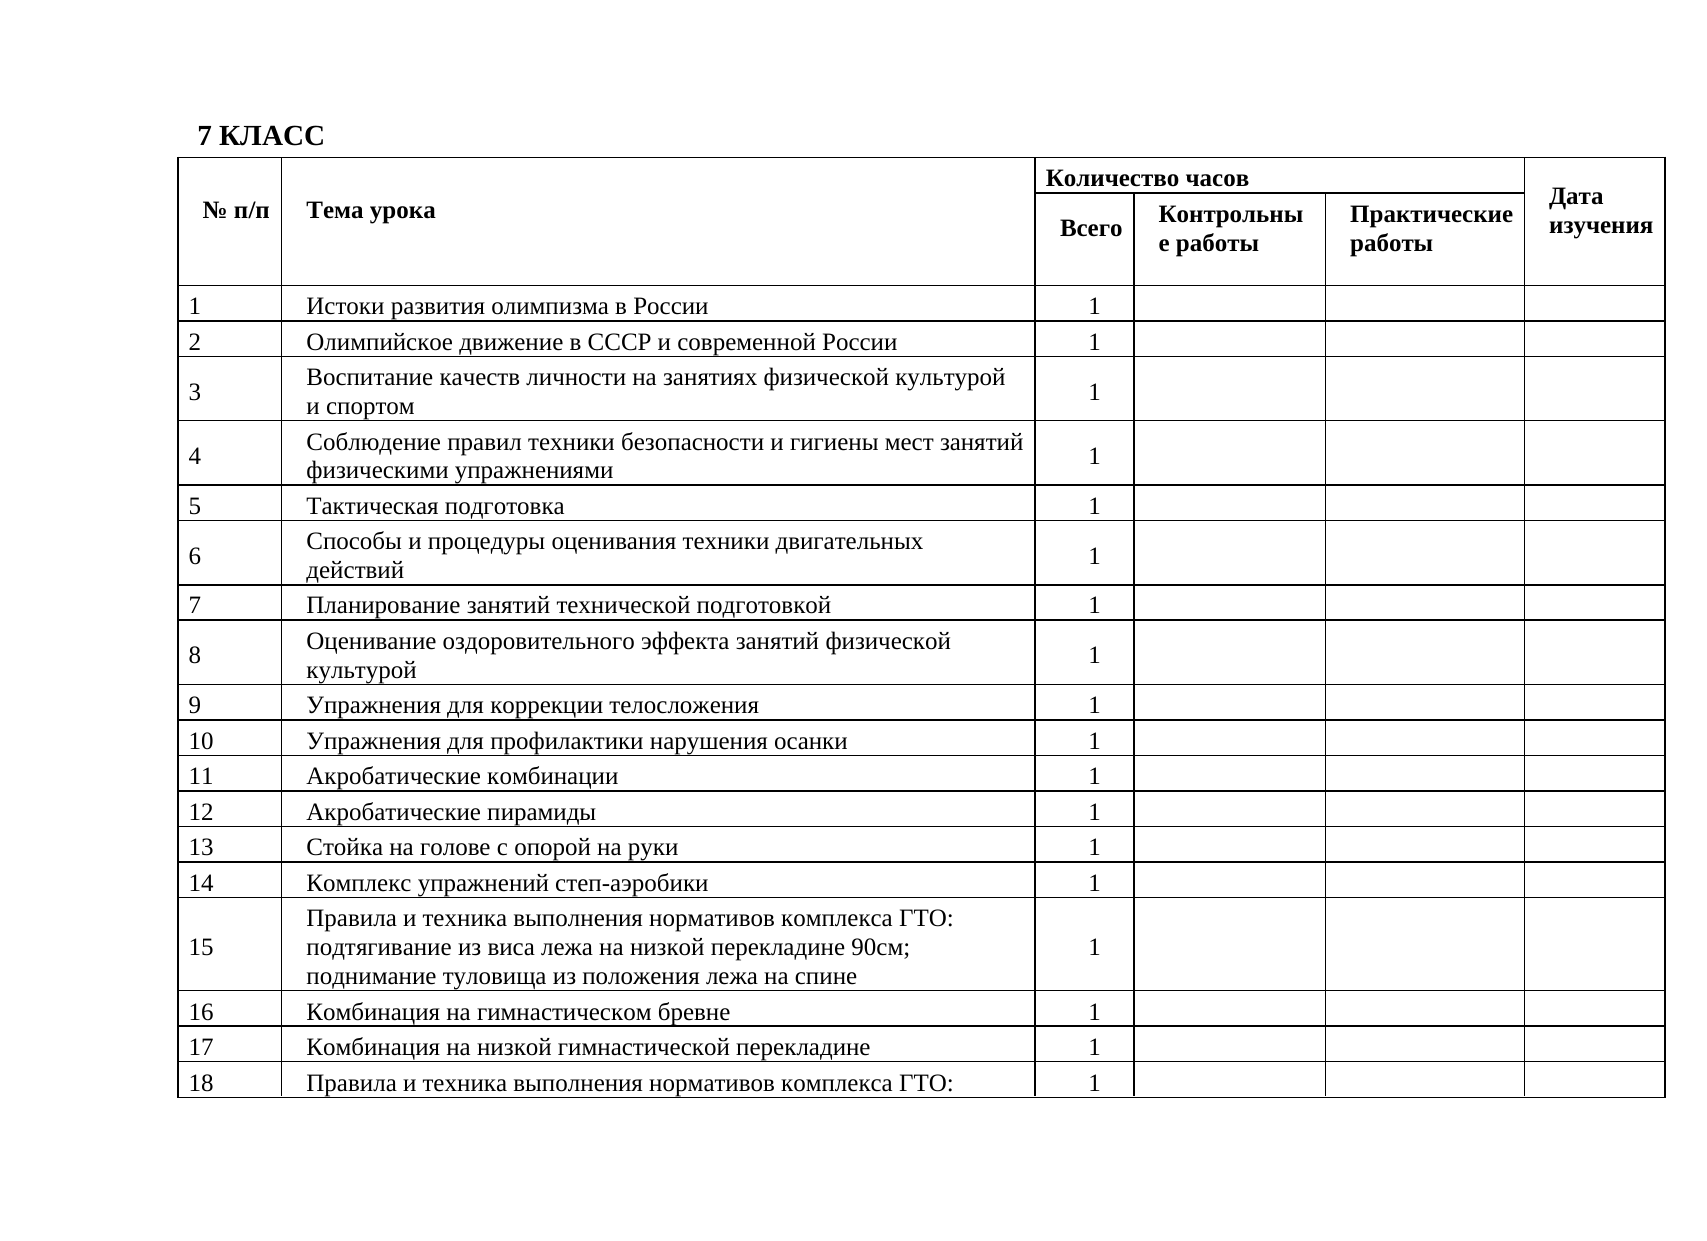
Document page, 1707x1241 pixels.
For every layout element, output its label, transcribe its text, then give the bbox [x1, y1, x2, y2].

table_cell [1326, 685, 1524, 719]
table_cell Планирование занятий технической подготовкой [282, 586, 1034, 619]
table_cell [1135, 756, 1325, 790]
table_cell [1326, 863, 1524, 897]
table_cell [1326, 827, 1524, 861]
table_cell Упражнения для профилактики нарушения осанки [282, 721, 1034, 755]
table_cell [1326, 756, 1524, 790]
table_cell 4 [179, 421, 281, 484]
table_cell Воспитание качеств личности на занятиях физической культурой и спортом [282, 357, 1034, 420]
table_cell [1525, 898, 1664, 990]
table_cell [1525, 721, 1664, 755]
table_cell [1326, 421, 1524, 484]
table_cell Акробатические комбинации [282, 756, 1034, 790]
table_cell 1 [1036, 621, 1133, 684]
table_cell [1525, 685, 1664, 719]
table_cell [1525, 991, 1664, 1025]
table_cell [1135, 357, 1325, 420]
table_cell [1135, 586, 1325, 619]
table_cell 7 [179, 586, 281, 619]
table_cell 1 [1036, 421, 1133, 484]
table_cell [1326, 621, 1524, 684]
table_cell [1135, 721, 1325, 755]
table_header Количество часов [1036, 158, 1524, 192]
table_header № п/п [179, 158, 281, 284]
table_cell Стойка на голове с опорой на руки [282, 827, 1034, 861]
table_cell [1326, 286, 1524, 320]
table_cell Способы и процедуры оценивания техники двигательных действий [282, 521, 1034, 584]
table_cell 1 [1036, 1027, 1133, 1061]
table_cell [1326, 1062, 1524, 1096]
table_cell Комбинация на гимнастическом бревне [282, 991, 1034, 1025]
table_cell 6 [179, 521, 281, 584]
table_cell [1135, 898, 1325, 990]
table_cell [1135, 521, 1325, 584]
table_cell [1525, 1062, 1664, 1096]
table_cell [1326, 898, 1524, 990]
table_cell [1525, 286, 1664, 320]
table_cell 9 [179, 685, 281, 719]
table_cell Соблюдение правил техники безопасности и гигиены мест занятий физическими упражнениями [282, 421, 1034, 484]
table_cell Практические работы [1326, 194, 1524, 284]
table_cell Комбинация на низкой гимнастической перекладине [282, 1027, 1034, 1061]
table_cell 18 [179, 1062, 281, 1096]
table_cell Всего [1036, 194, 1133, 284]
table_cell 15 [179, 898, 281, 990]
table_cell Правила и техника выполнения нормативов комплекса ГТО: подтягивание из виса лежа на низкой перекладине 90см; поднимание туловища из положения лежа на спине [282, 898, 1034, 990]
table_cell [1135, 286, 1325, 320]
table_cell 1 [1036, 721, 1133, 755]
table_cell 1 [1036, 898, 1133, 990]
table_cell [1135, 621, 1325, 684]
table_cell 8 [179, 621, 281, 684]
table_cell [1525, 792, 1664, 826]
table_cell 1 [1036, 792, 1133, 826]
table_cell [1135, 685, 1325, 719]
table_cell 1 [1036, 486, 1133, 519]
table_cell 12 [179, 792, 281, 826]
table_cell 1 [1036, 756, 1133, 790]
table_cell Олимпийское движение в СССР и современной России [282, 322, 1034, 356]
table_cell [1326, 792, 1524, 826]
table_cell Тактическая подготовка [282, 486, 1034, 519]
table_cell [1326, 721, 1524, 755]
table_cell 16 [179, 991, 281, 1025]
text 7 КЛАСС [190, 118, 1618, 152]
table_cell 1 [1036, 586, 1133, 619]
table_cell [1525, 756, 1664, 790]
table_cell [1525, 586, 1664, 619]
table_cell [1525, 486, 1664, 519]
table_cell [1135, 827, 1325, 861]
table_cell [1135, 421, 1325, 484]
table_cell [1135, 863, 1325, 897]
table_cell [1326, 521, 1524, 584]
table_cell 1 [1036, 521, 1133, 584]
table_cell Комплекс упражнений степ-аэробики [282, 863, 1034, 897]
table_cell [1326, 1027, 1524, 1061]
table_cell 11 [179, 756, 281, 790]
table_cell Контрольные работы [1135, 194, 1325, 284]
table_cell 1 [1036, 322, 1133, 356]
table_cell 1 [179, 286, 281, 320]
table_cell [1135, 792, 1325, 826]
table_cell 3 [179, 357, 281, 420]
table_cell [1525, 421, 1664, 484]
table_cell Истоки развития олимпизма в России [282, 286, 1034, 320]
table_cell [1525, 1027, 1664, 1061]
table_cell 1 [1036, 286, 1133, 320]
table_cell 2 [179, 322, 281, 356]
table_cell [1525, 357, 1664, 420]
table_cell [1525, 621, 1664, 684]
table_cell [1326, 357, 1524, 420]
table_cell 14 [179, 863, 281, 897]
table_cell [1326, 991, 1524, 1025]
table_cell [1135, 1062, 1325, 1096]
table_cell [1525, 863, 1664, 897]
table_header Дата изучения [1525, 158, 1664, 284]
table_cell [1135, 486, 1325, 519]
table_cell 5 [179, 486, 281, 519]
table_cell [282, 1062, 1034, 1096]
table_cell Акробатические пирамиды [282, 792, 1034, 826]
table_cell [1326, 322, 1524, 356]
table_cell 1 [1036, 1062, 1133, 1096]
table_cell [1525, 827, 1664, 861]
table_cell 10 [179, 721, 281, 755]
table_cell 1 [1036, 991, 1133, 1025]
table_cell [1326, 486, 1524, 519]
table_cell 1 [1036, 357, 1133, 420]
table_cell [1525, 322, 1664, 356]
table_cell 13 [179, 827, 281, 861]
table_cell [1135, 991, 1325, 1025]
table_cell Оценивание оздоровительного эффекта занятий физической культурой [282, 621, 1034, 684]
table_cell [1135, 322, 1325, 356]
table_cell 1 [1036, 685, 1133, 719]
table_cell [1326, 586, 1524, 619]
table_cell [1135, 1027, 1325, 1061]
table_cell 1 [1036, 863, 1133, 897]
table_cell 1 [1036, 827, 1133, 861]
table_cell Упражнения для коррекции телосложения [282, 685, 1034, 719]
table_cell 17 [179, 1027, 281, 1061]
table_cell [1525, 521, 1664, 584]
table_header Тема урока [282, 158, 1034, 284]
